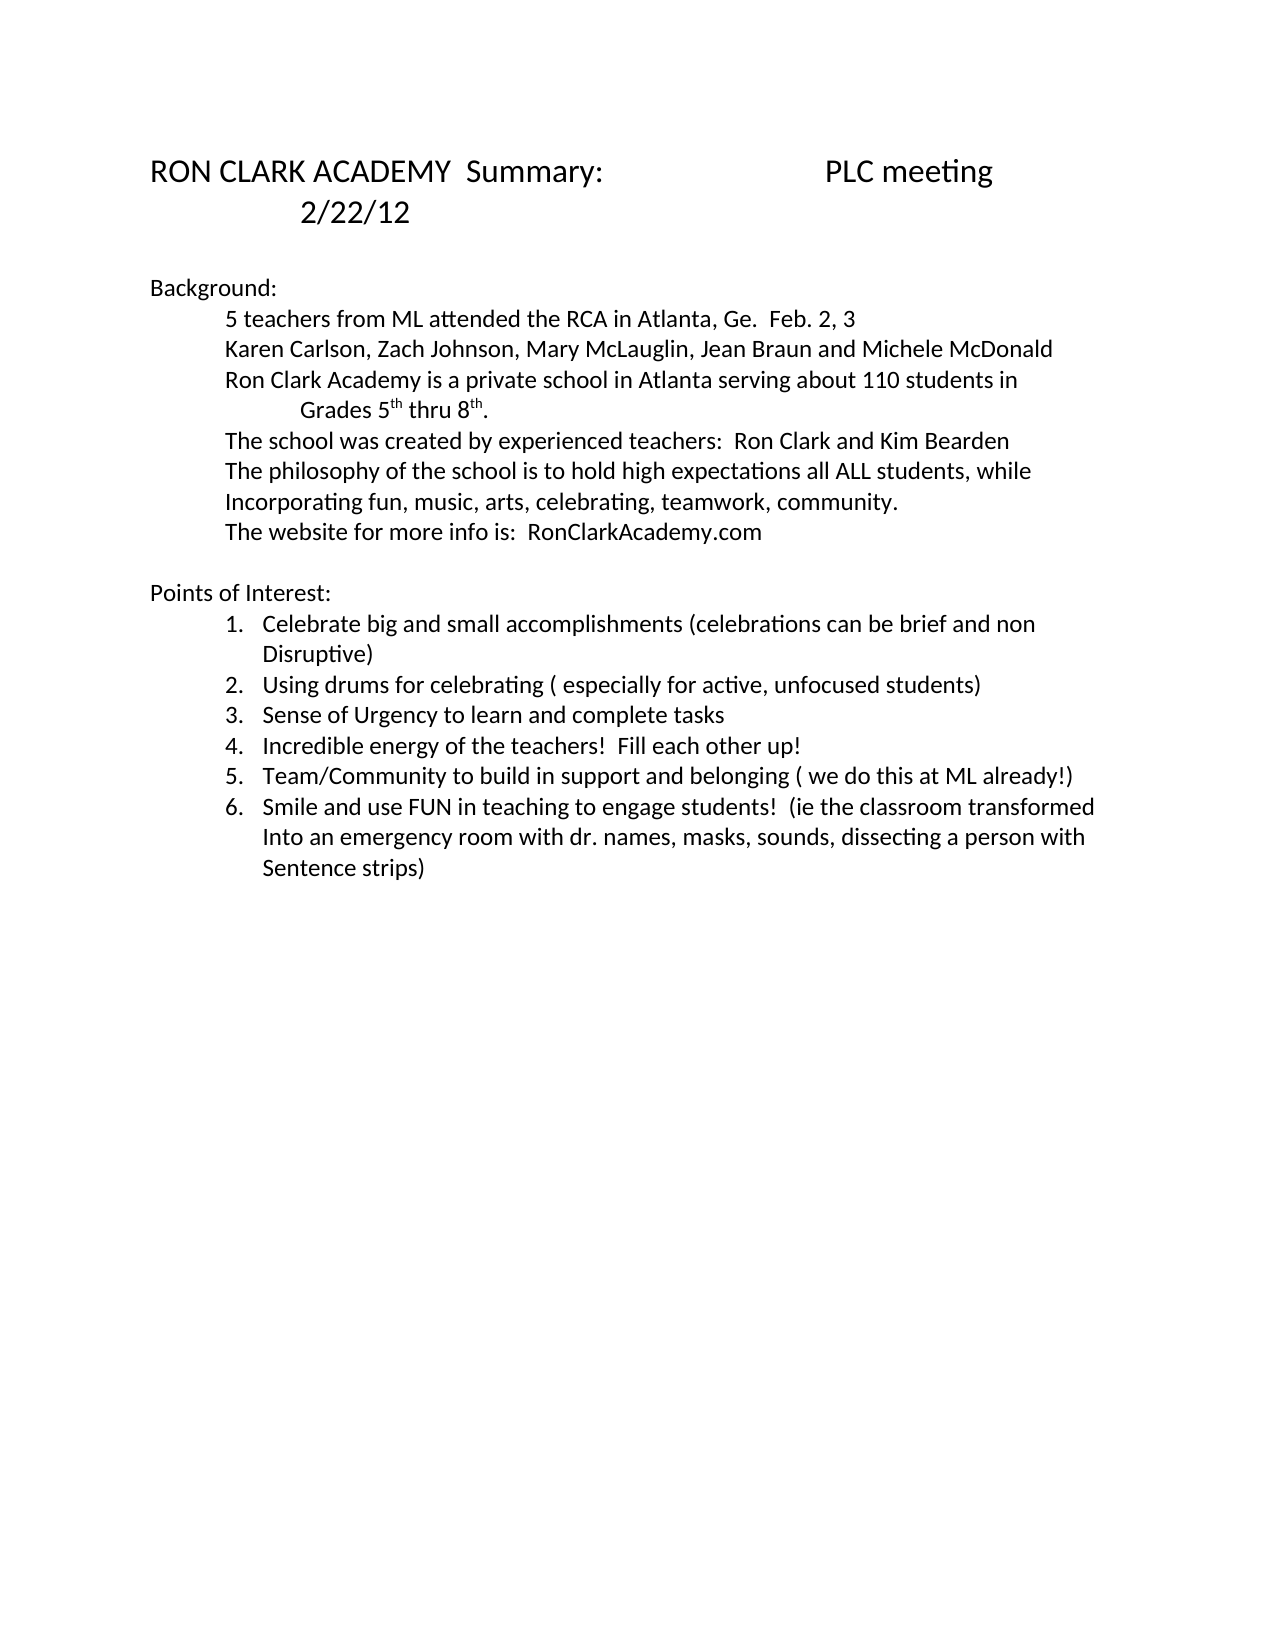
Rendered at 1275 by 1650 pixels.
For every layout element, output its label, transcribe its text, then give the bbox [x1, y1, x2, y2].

text RON CLARK ACADEMY Summary: PLC meeting 2/22/12 [150, 150, 1125, 231]
text Karen Carlson, Zach Johnson, Mary McLauglin, Jean Braun and Michele McDonald [150, 333, 1125, 364]
text Ron Clark Academy is a private school in Atlanta serving about 110 students in [150, 364, 1125, 394]
text Background: [150, 272, 1125, 303]
list Team/Community to build in support and belonging ( we do this at ML already!) [225, 761, 1125, 791]
text Points of Interest: [150, 577, 1125, 608]
text The school was created by experienced teachers: Ron Clark and Kim Bearden [150, 425, 1125, 455]
list Sentence strips) [262, 852, 1125, 883]
text 5 teachers from ML attended the RCA in Atlanta, Ge. Feb. 2, 3 [150, 303, 1125, 333]
text The philosophy of the school is to hold high expectations all ALL students, while [150, 455, 1125, 486]
list Into an emergency room with dr. names, masks, sounds, dissecting a person with [262, 822, 1125, 852]
text Grades 5th thru 8th. [150, 394, 1125, 425]
list Celebrate big and small accomplishments (celebrations can be brief and non [225, 608, 1125, 638]
list Incredible energy of the teachers! Fill each other up! [225, 730, 1125, 761]
list Sense of Urgency to learn and complete tasks [225, 699, 1125, 730]
text Incorporating fun, music, arts, celebrating, teamwork, community. [150, 486, 1125, 516]
list Smile and use FUN in teaching to engage students! (ie the classroom transformed [225, 791, 1125, 822]
list Using drums for celebrating ( especially for active, unfocused students) [225, 669, 1125, 699]
list Disruptive) [262, 638, 1125, 669]
text The website for more info is: RonClarkAcademy.com [150, 516, 1125, 547]
